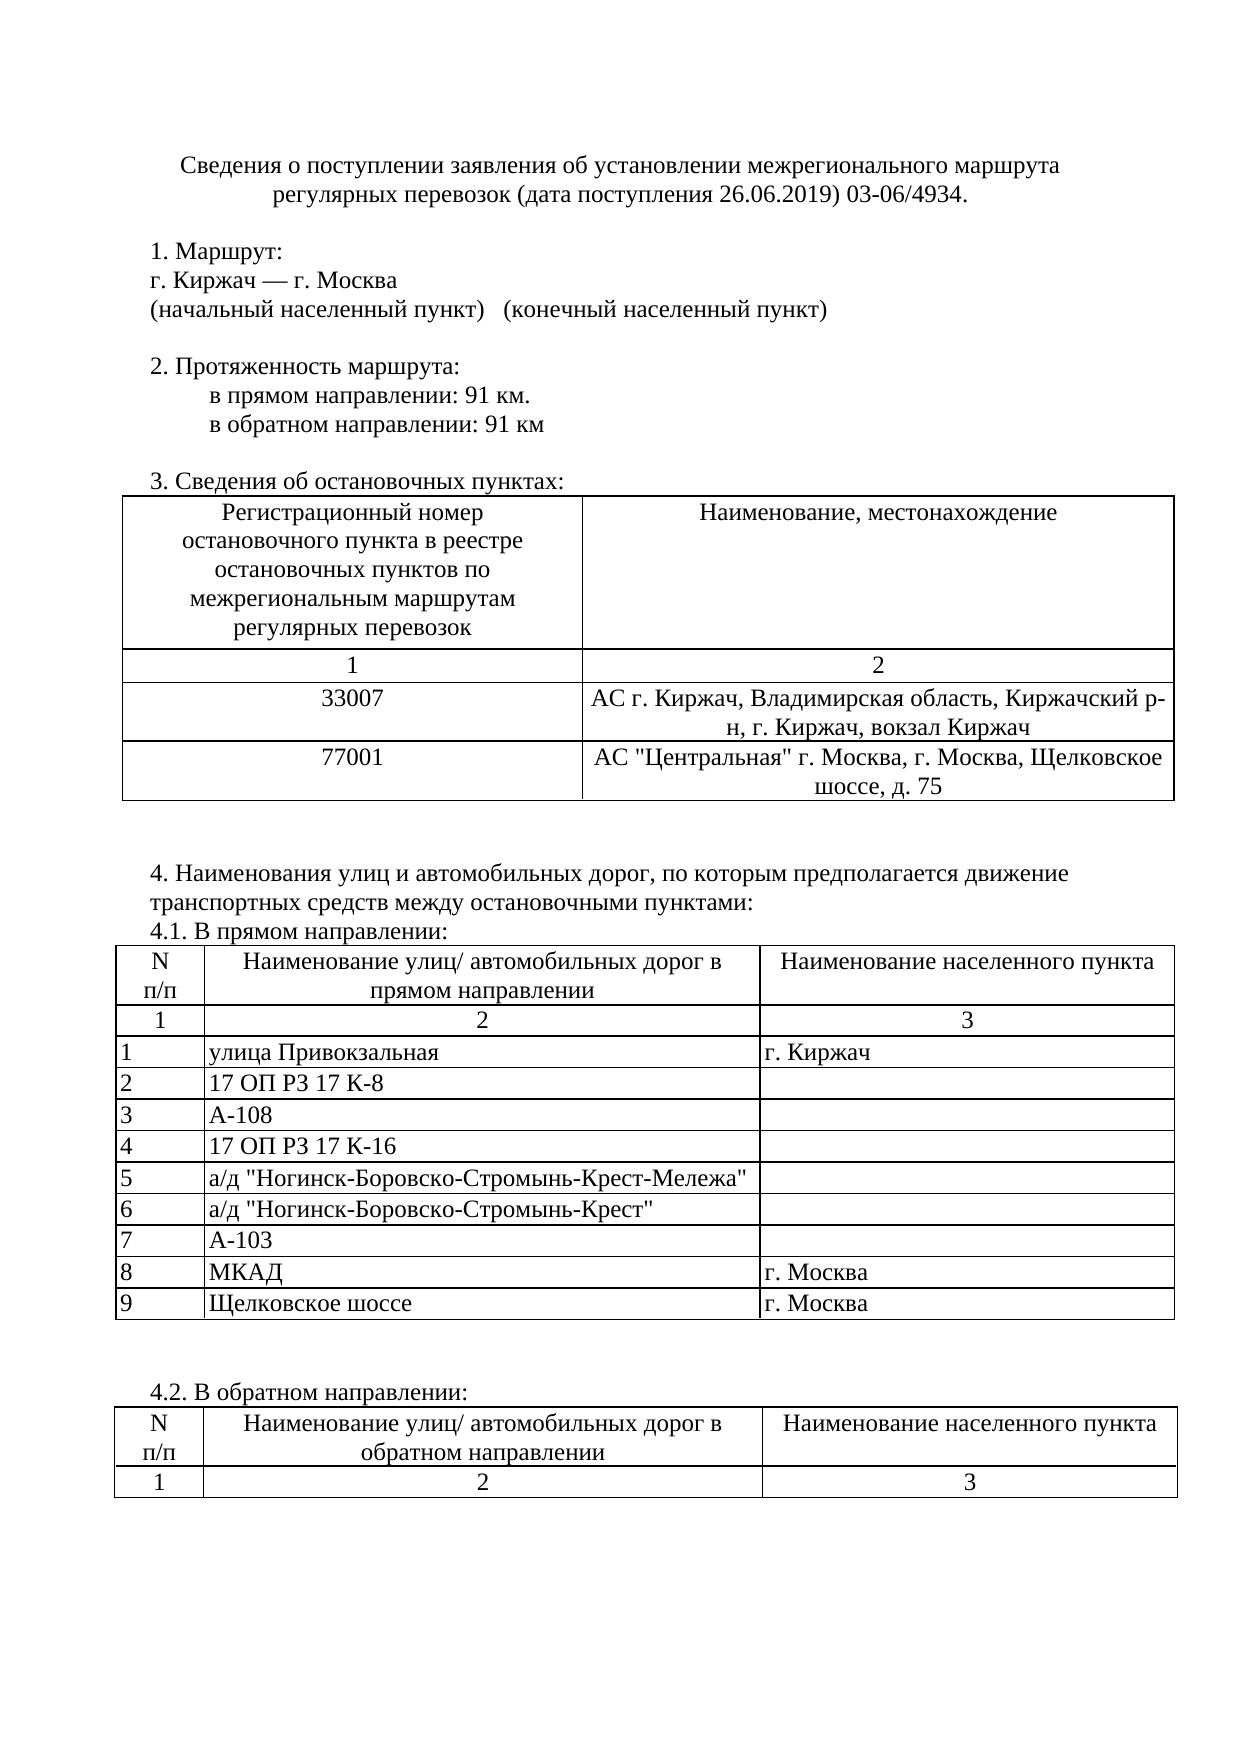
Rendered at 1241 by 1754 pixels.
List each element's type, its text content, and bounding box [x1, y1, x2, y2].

text 1. Маршрут: [150, 236, 1090, 265]
table_cell 9 [117, 1289, 204, 1318]
table_cell А-108 [205, 1100, 759, 1130]
table_cell улица Привокзальная [205, 1037, 759, 1067]
table_cell 17 ОП РЗ 17 К-8 [205, 1068, 759, 1098]
text 3. Сведения об остановочных пунктах: [150, 466, 1090, 495]
table_cell [761, 1194, 1174, 1224]
table_cell Щелковское шоссе [205, 1289, 759, 1318]
table_cell 2 [117, 1068, 204, 1098]
table_header N п/п [115, 1408, 203, 1465]
table_cell А-103 [205, 1226, 759, 1256]
table_cell 6 [117, 1194, 204, 1224]
table_cell 5 [117, 1163, 204, 1193]
table_cell АС "Центральная" г. Москва, г. Москва, Щелковское шоссе, д. 75 [583, 742, 1173, 799]
table_cell а/д "Ногинск-Боровско-Стромынь-Крест-Мележа" [205, 1163, 759, 1193]
text г. Киржач — г. Москва [150, 265, 1090, 294]
table_cell 8 [117, 1257, 204, 1287]
table_cell 1 [117, 1006, 204, 1035]
table_cell 2 [583, 650, 1173, 681]
table_cell 1 [115, 1466, 203, 1497]
table_cell 4 [117, 1131, 204, 1161]
table_header Наименование, местонахождение [583, 497, 1173, 648]
text в обратном направлении: 91 км [150, 409, 1090, 437]
table_header N п/п [117, 946, 204, 1004]
table_cell [761, 1100, 1174, 1130]
text в прямом направлении: 91 км. [150, 380, 1090, 409]
table_cell 7 [117, 1226, 204, 1256]
table_cell г. Киржач [761, 1037, 1174, 1067]
table_header Наименование населенного пункта [761, 946, 1174, 1004]
table_header Наименование улиц/ автомобильных дорог в обратном направлении [204, 1408, 762, 1465]
table_cell а/д "Ногинск-Боровско-Стромынь-Крест" [205, 1194, 759, 1224]
table_cell 3 [763, 1465, 1177, 1497]
table_cell г. Москва [761, 1257, 1174, 1287]
table_cell 3 [117, 1100, 204, 1130]
text 4. Наименования улиц и автомобильных дорог, по которым предполагается движение транспортных средств между остановочными пунктами: [150, 858, 1090, 916]
table_cell [761, 1131, 1174, 1161]
table_cell 77001 [123, 742, 582, 799]
table_cell [761, 1068, 1174, 1098]
table_cell МКАД [205, 1257, 759, 1287]
table_cell 3 [761, 1006, 1174, 1035]
table_cell [761, 1226, 1174, 1256]
table_cell 33007 [123, 683, 582, 740]
table_header Регистрационный номер остановочного пункта в реестре остановочных пунктов по межрегиональным маршрутам регулярных перевозок [123, 497, 582, 648]
table_cell г. Москва [761, 1289, 1174, 1318]
table_cell АС г. Киржач, Владимирская область, Киржачский р-н, г. Киржач, вокзал Киржач [583, 683, 1173, 740]
table_cell 1 [117, 1037, 204, 1067]
text 4.2. В обратном направлении: [150, 1377, 1090, 1406]
text Сведения о поступлении заявления об установлении межрегионального маршрута регулярных перевозок (дата поступления 26.06.2019) 03-06/4934. [150, 150, 1090, 207]
text (начальный населенный пункт) (конечный населенный пункт) [150, 294, 1090, 322]
table_cell 2 [205, 1006, 759, 1035]
table_cell [761, 1163, 1174, 1193]
table_cell 1 [123, 650, 582, 681]
text 4.1. В прямом направлении: [150, 916, 1090, 945]
table_header Наименование населенного пункта [763, 1408, 1177, 1465]
text 2. Протяженность маршрута: [150, 351, 1090, 380]
table_cell 2 [204, 1467, 762, 1497]
table_cell 17 ОП РЗ 17 К-16 [205, 1131, 759, 1161]
table_header Наименование улиц/ автомобильных дорог в прямом направлении [205, 946, 759, 1004]
